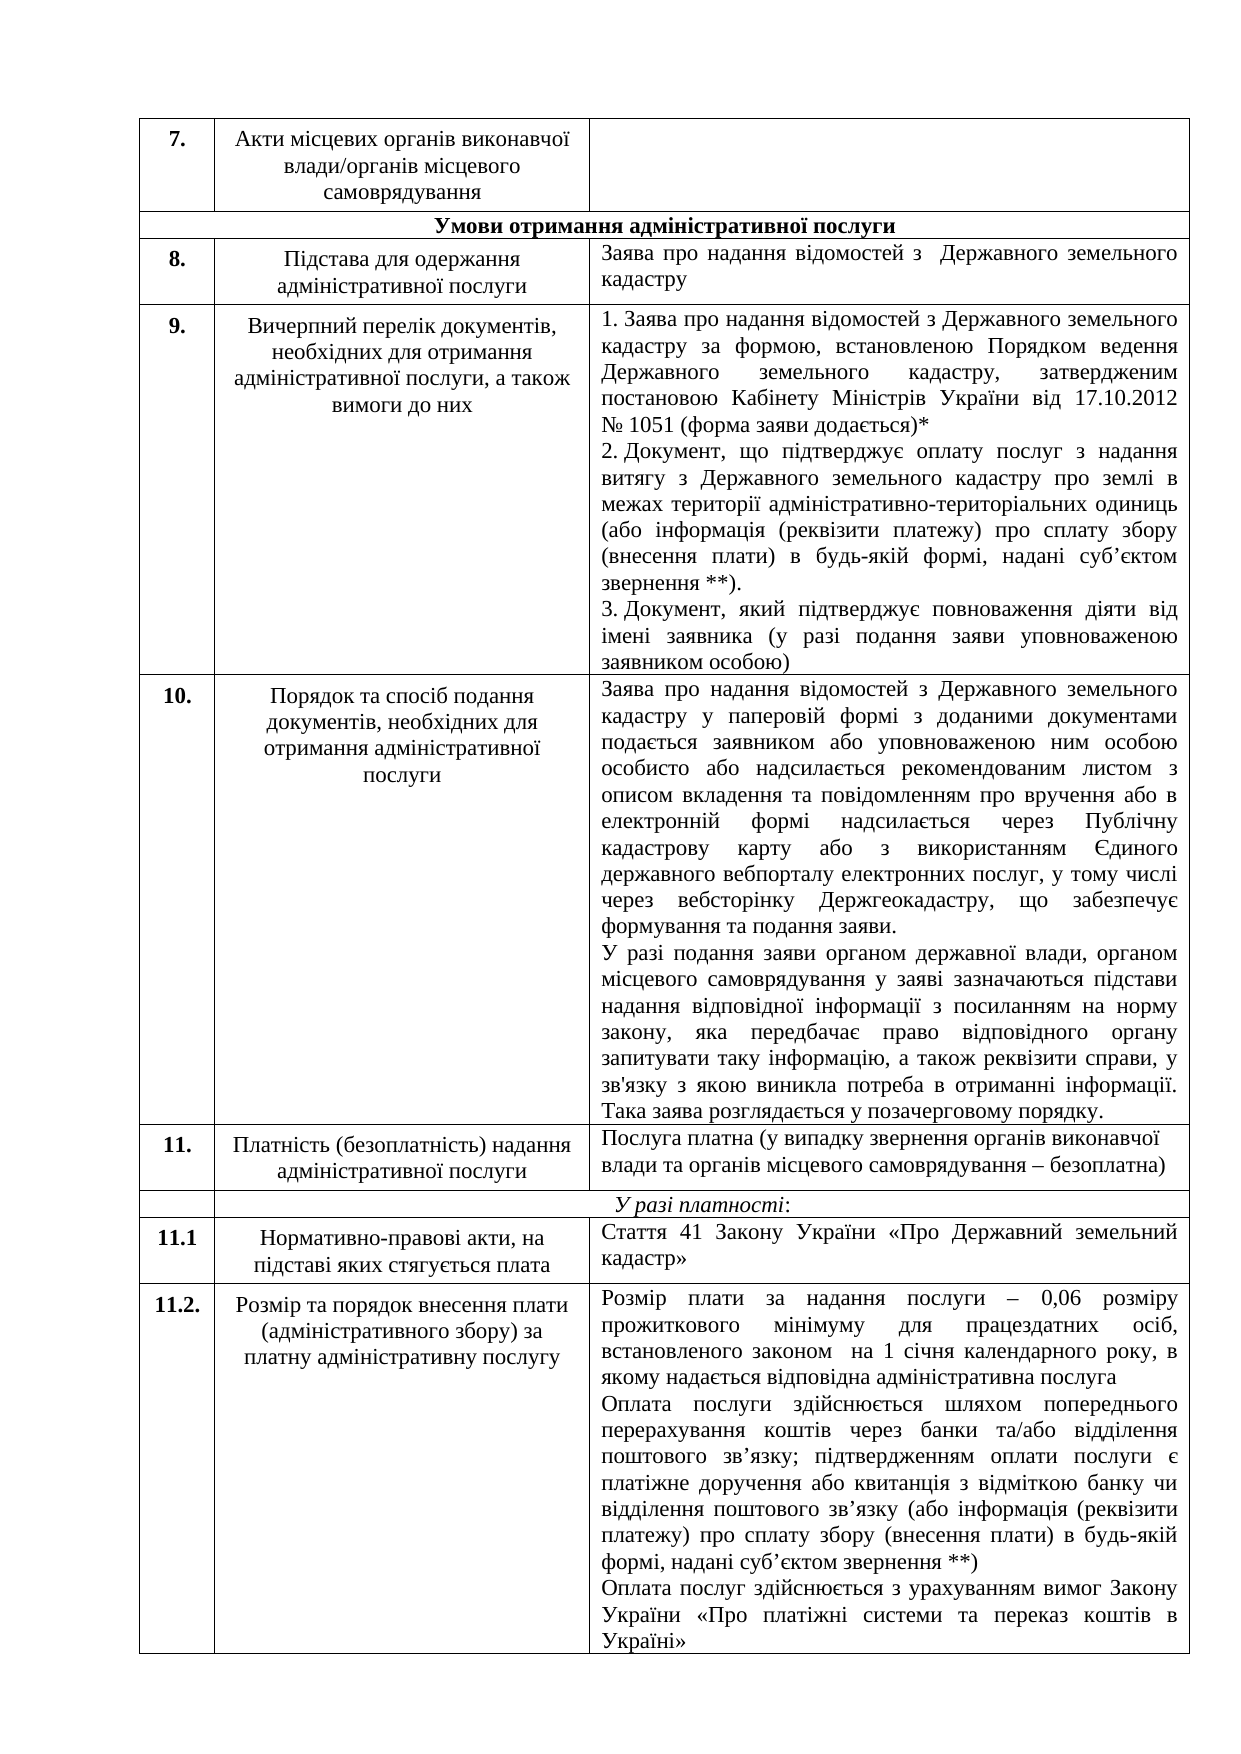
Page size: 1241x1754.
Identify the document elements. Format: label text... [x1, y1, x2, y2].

table_cell 11. [140, 1125, 214, 1190]
table_cell Підстава для одержання адміністративної послуги [215, 239, 589, 304]
table_cell 7. [140, 119, 214, 211]
table_cell 8. [140, 239, 214, 304]
table_cell 9. [140, 305, 214, 674]
table_cell Нормативно-правові акти, на підставі яких стягується плата [215, 1218, 589, 1283]
table_cell 11.2. [140, 1284, 214, 1653]
table_cell Послуга платна (у випадку звернення органів виконавчої влади та органів місцевого самоврядування – безоплатна) [590, 1125, 1189, 1190]
table_cell 1. Заява про надання відомостей з Державного земельного кадастру за формою, встановленою Порядком ведення Державного земельного кадастру, затвердженим постановою Кабінету Міністрів України від 17.10.2012 № 1051 (форма заяви додається)* 2. Документ, що підтверджує оплату послуг з надання витягу з Державного земельного кадастру про землі в межах території адміністративно-територіальних одиниць (або інформація (реквізити платежу) про сплату збору (внесення плати) в будь-якій формі, надані суб’єктом звернення **). 3. Документ, який підтверджує повноваження діяти від імені заявника (у разі подання заяви уповноваженою заявником особою) [590, 305, 1189, 674]
table_cell Платність (безоплатність) надання адміністративної послуги [215, 1125, 589, 1190]
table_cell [215, 1284, 589, 1653]
table_cell Порядок та спосіб подання документів, необхідних для отримання адміністративної послуги [215, 675, 589, 1123]
table_cell Вичерпний перелік документів, необхідних для отримання адміністративної послуги, а також вимоги до них [215, 305, 589, 674]
table_cell Умови отримання адміністративної послуги [140, 212, 1189, 238]
table_cell Заява про надання відомостей з Державного земельного кадастру у паперовій формі з доданими документами подається заявником або уповноваженою ним особою особисто або надсилається рекомендованим листом з описом вкладення та повідомленням про вручення або в електронній формі надсилається через Публічну кадастрову карту або з використанням Єдиного державного вебпорталу електронних послуг, у тому числі через вебсторінку Держгеокадастру, що забезпечує формування та подання заяви. У разі подання заяви органом державної влади, органом місцевого самоврядування у заяві зазначаються підстави надання відповідної інформації з посиланням на норму закону, яка передбачає право відповідного органу запитувати таку інформацію, а також реквізити справи, у зв'язку з якою виникла потреба в отриманні інформації. Така заява розглядається у позачерговому порядку. [590, 675, 1189, 1123]
table_cell 10. [140, 675, 214, 1123]
table_cell 11.1 [140, 1218, 214, 1283]
table_cell Стаття 41 Закону України «Про Державний земельний кадастр» [590, 1218, 1189, 1283]
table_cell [590, 1284, 1189, 1653]
table_cell Заява про надання відомостей з Державного земельного кадастру [590, 239, 1189, 304]
table_cell Акти місцевих органів виконавчої влади/органів місцевого самоврядування [215, 119, 589, 211]
table_cell У разі платності: [215, 1191, 1189, 1217]
table_cell [590, 119, 1189, 211]
table_cell [140, 1191, 214, 1217]
